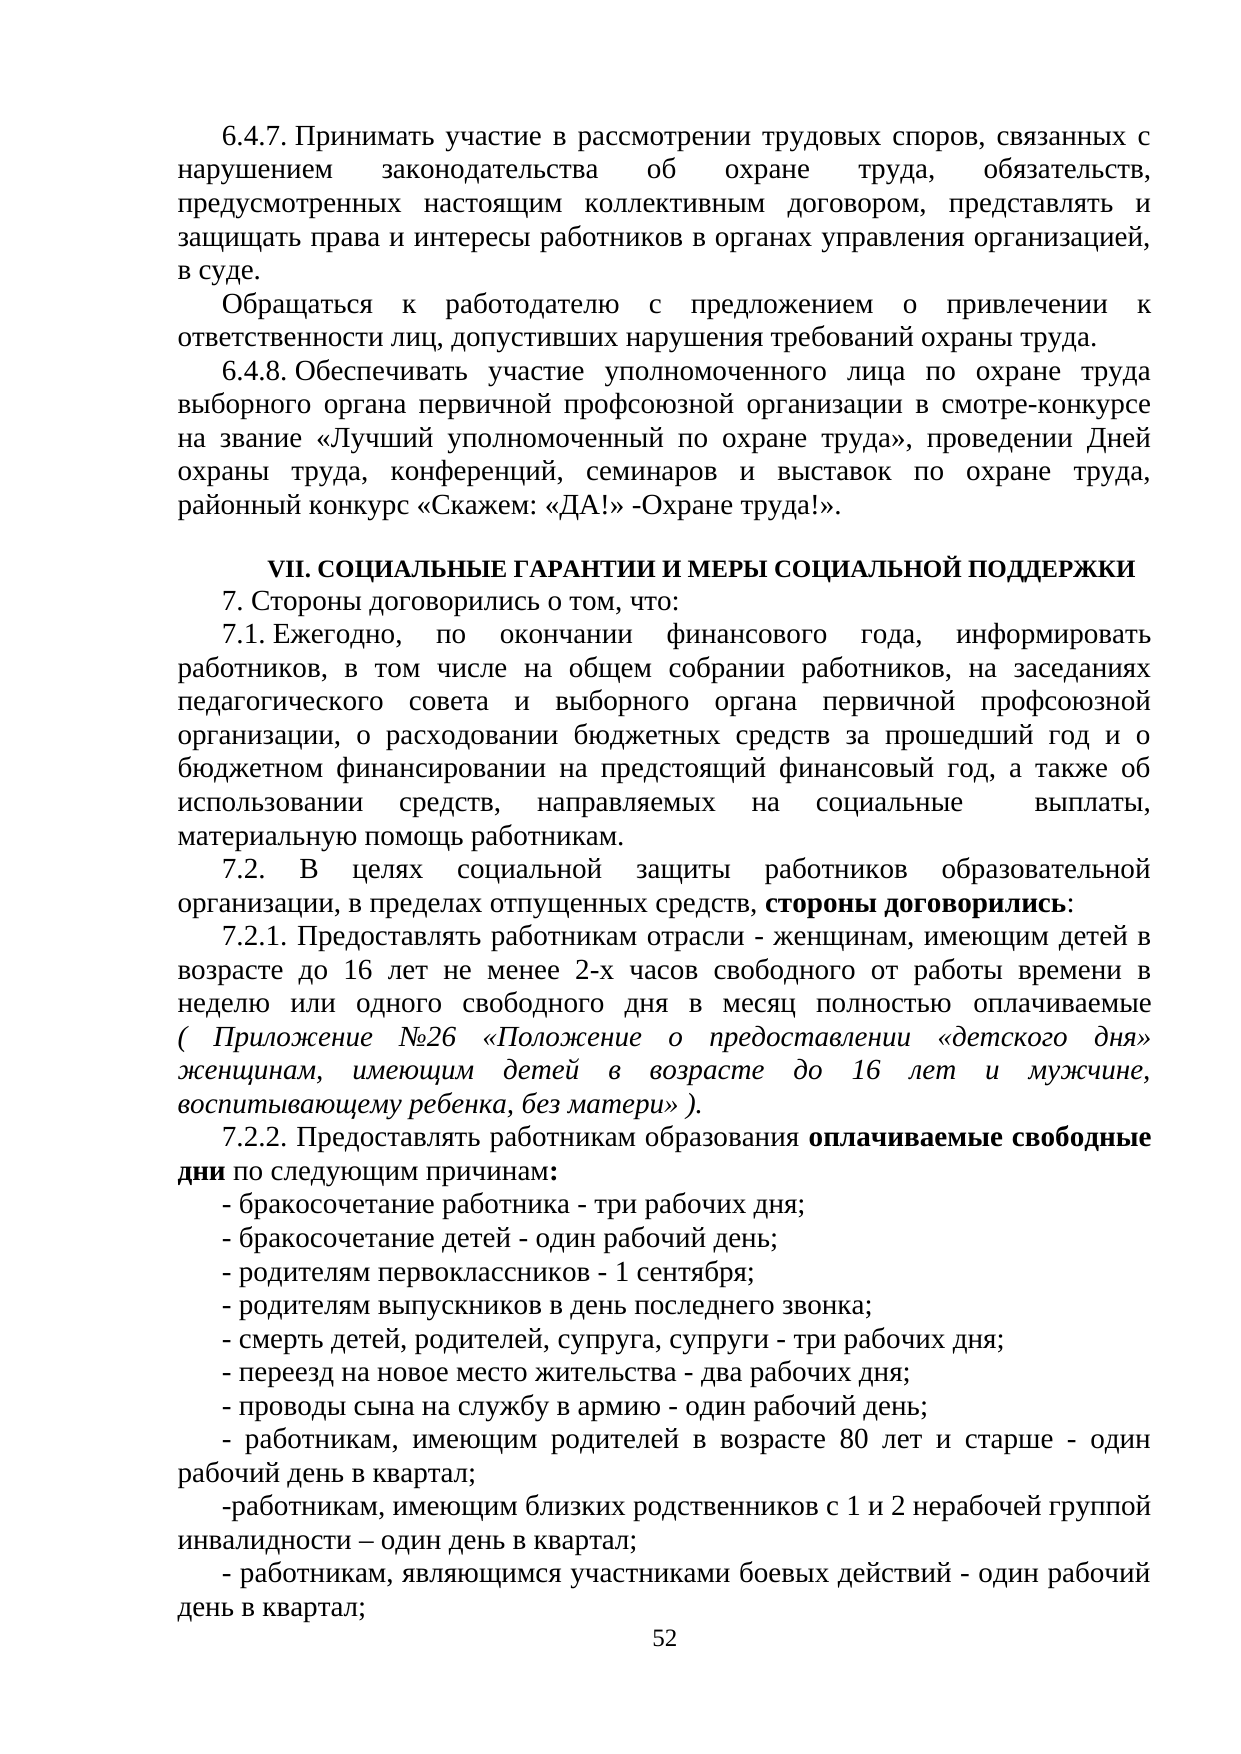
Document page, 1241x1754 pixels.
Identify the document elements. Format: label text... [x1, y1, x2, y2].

text 7.1. Ежегодно, по окончании финансового года, информировать работников, в том числе на общем собрании работников, на заседаниях педагогического совета и выборного органа первичной профсоюзной организации, о расходовании бюджетных средств за прошедший год и о бюджетном финансировании на предстоящий финансовый год, а также об использовании средств, направляемых на социальные выплаты, материальную помощь работникам. [177, 616, 1152, 851]
text - проводы сына на службу в армию - один рабочий день; [177, 1388, 1152, 1421]
text - бракосочетание детей - один рабочий день; [177, 1220, 1152, 1254]
text 7.2.1. Предоставлять работникам отрасли - женщинам, имеющим детей в возрасте до 16 лет не менее 2-х часов свободного от работы времени в неделю или одного свободного дня в месяц полностью оплачиваемые ( Приложение №26 «Положение о предоставлении «детского дня» женщинам, имеющим детей в возрасте до 16 лет и мужчине, воспитывающему ребенка, без матери» ). [177, 918, 1152, 1119]
text - бракосочетание работника - три рабочих дня; [177, 1187, 1152, 1220]
text 7.2.2. Предоставлять работникам образования оплачиваемые свободные дни по следующим причинам: [177, 1119, 1152, 1187]
text Обращаться к работодателю с предложением о привлечении к ответственности лиц, допустивших нарушения требований охраны труда. [177, 286, 1152, 353]
text 6.4.8. Обеспечивать участие уполномоченного лица по охране труда выборного органа первичной профсоюзной организации в смотре-конкурсе на звание «Лучший уполномоченный по охране труда», проведении Дней охраны труда, конференций, семинаров и выставок по охране труда, районный конкурс «Скажем: «ДА!» -Охране труда!». [177, 353, 1152, 521]
text 6.4.7. Принимать участие в рассмотрении трудовых споров, связанных с нарушением законодательства об охране труда, обязательств, предусмотренных настоящим коллективным договором, представлять и защищать права и интересы работников в органах управления организацией, в суде. [177, 118, 1152, 286]
text - смерть детей, родителей, супруга, супруги - три рабочих дня; [177, 1321, 1152, 1354]
text - родителям выпускников в день последнего звонка; [177, 1287, 1152, 1321]
text VII. Социальные гарантии и меры социальной поддержки [177, 554, 1152, 583]
text - переезд на новое место жительства - два рабочих дня; [177, 1354, 1152, 1388]
text - родителям первоклассников - 1 сентября; [177, 1254, 1152, 1287]
text 7. Стороны договорились о том, что: [177, 583, 1152, 616]
text - работникам, являющимся участниками боевых действий - один рабочий день в квартал; [177, 1556, 1152, 1623]
text 7.2. В целях социальной защиты работников образовательной организации, в пределах отпущенных средств, стороны договорились: [177, 851, 1152, 918]
text -работникам, имеющим близких родственников с 1 и 2 нерабочей группой инвалидности – один день в квартал; [177, 1488, 1152, 1556]
text - работникам, имеющим родителей в возрасте 80 лет и старше - один рабочий день в квартал; [177, 1421, 1152, 1488]
